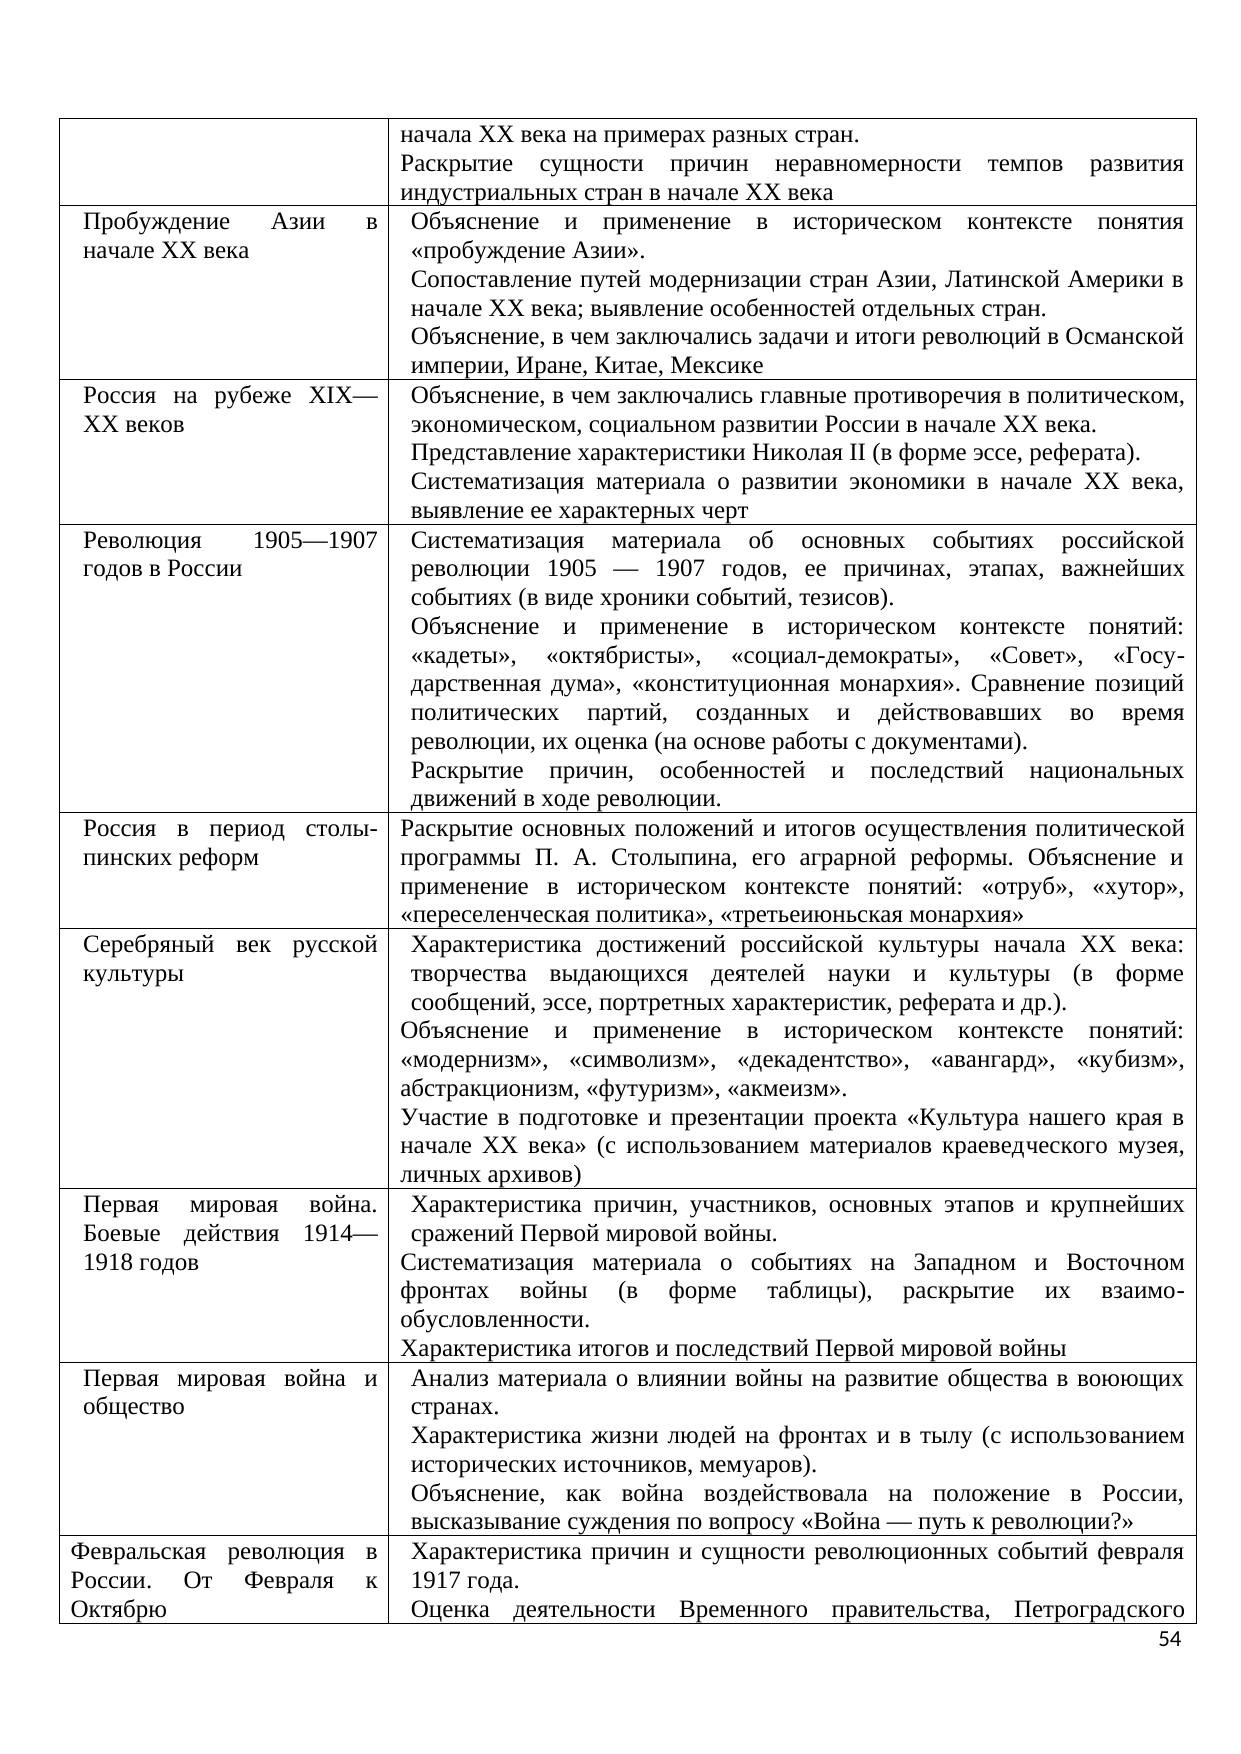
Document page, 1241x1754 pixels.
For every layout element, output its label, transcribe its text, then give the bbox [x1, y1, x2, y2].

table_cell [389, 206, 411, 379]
table_cell Первая мировая война. Боевые действия 1914—1918 годов [60, 1189, 388, 1362]
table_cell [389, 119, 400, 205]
table_cell Россия на рубеже XIX—XX веков [60, 380, 388, 524]
table_cell Объяснение, в чем заключались главные противоречия в политическом, экономическом, социальном развитии России в начале ХХ века. Представление характеристики Николая II (в форме эссе, реферата). Систематизация материала о развитии экономики в начале ХХ века, выявление ее характерных черт [389, 380, 1196, 524]
table_cell Раскрытие основных положений и итогов осуществления политической программы П. А. Столыпина, его аграрной реформы. Объяснение и применение в историческом контексте понятий: «отруб», «хутор», «переселенческая политика», «третьеиюньская монархия» [389, 813, 1196, 928]
table_cell Объяснение и применение в историческом контексте понятия «пробуждение Азии». Сопоставление путей модернизации стран Азии, Латинской Америки в начале ХХ века; выявление особенностей отдельных стран. Объяснение, в чем заключались задачи и итоги революций в Османской империи, Иране, Китае, Мексике [645, 206, 1196, 379]
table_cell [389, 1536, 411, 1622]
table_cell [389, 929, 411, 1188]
table_cell Анализ материала о влиянии войны на развитие общества в воюющих странах. Характеристика жизни людей на фронтах и в тылу (с использованием исторических источников, мемуаров). Объяснение, как война воздействовала на положение в России, высказывание суждения по вопросу «Война — путь к революции?» [499, 1363, 1196, 1535]
table_cell Первая мировая война и общество [60, 1363, 388, 1535]
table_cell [60, 119, 388, 205]
table_cell Февральская революция в России. От Февраля к Октябрю [167, 1536, 388, 1622]
table_cell Революция 1905—1907 годов в России [60, 525, 388, 812]
table_cell Характеристика причин, участников, основных этапов и крупнейших сражений Первой мировой войны. Систематизация материала о событиях на Западном и Восточном фронтах войны (в форме таблицы), раскрытие их взаимообусловленности. Характеристика итогов и последствий Первой мировой войны [590, 1189, 1196, 1362]
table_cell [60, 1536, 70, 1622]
table_cell Систематизация материала об основных событиях российской революции 1905 — 1907 годов, ее причинах, этапах, важнейших событиях (в виде хроники событий, тезисов). Объяснение и применение в историческом контексте понятий: «кадеты», «октябристы», «социал-демократы», «Совет», «Государственная дума», «конституционная монархия». Сравнение позиций политических партий, созданных и действовавших во время революции, их оценка (на основе работы с документами). Раскрытие причин, особенностей и последствий национальных движений в ходе революции. [389, 525, 1196, 812]
table_cell Пробуждение Азии в начале ХХ века [60, 206, 388, 379]
table_cell Россия в период столыпинских реформ [60, 813, 388, 928]
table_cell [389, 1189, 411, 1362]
table_cell Характеристика достижений российской культуры начала XX века: творчества выдающихся деятелей науки и культуры (в форме сообщений, эссе, портретных характеристик, реферата и др.). Объяснение и применение в историческом контексте понятий: «модернизм», «символизм», «декадентство», «авангард», «кубизм», абстракционизм, «футуризм», «акмеизм». Участие в подготовке и презентации проекта «Культура нашего края в начале XX века» (с использованием материалов краеведческого музея, личных архивов) [582, 929, 1196, 1188]
table_cell Серебряный век русской культуры [60, 929, 388, 1188]
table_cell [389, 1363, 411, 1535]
